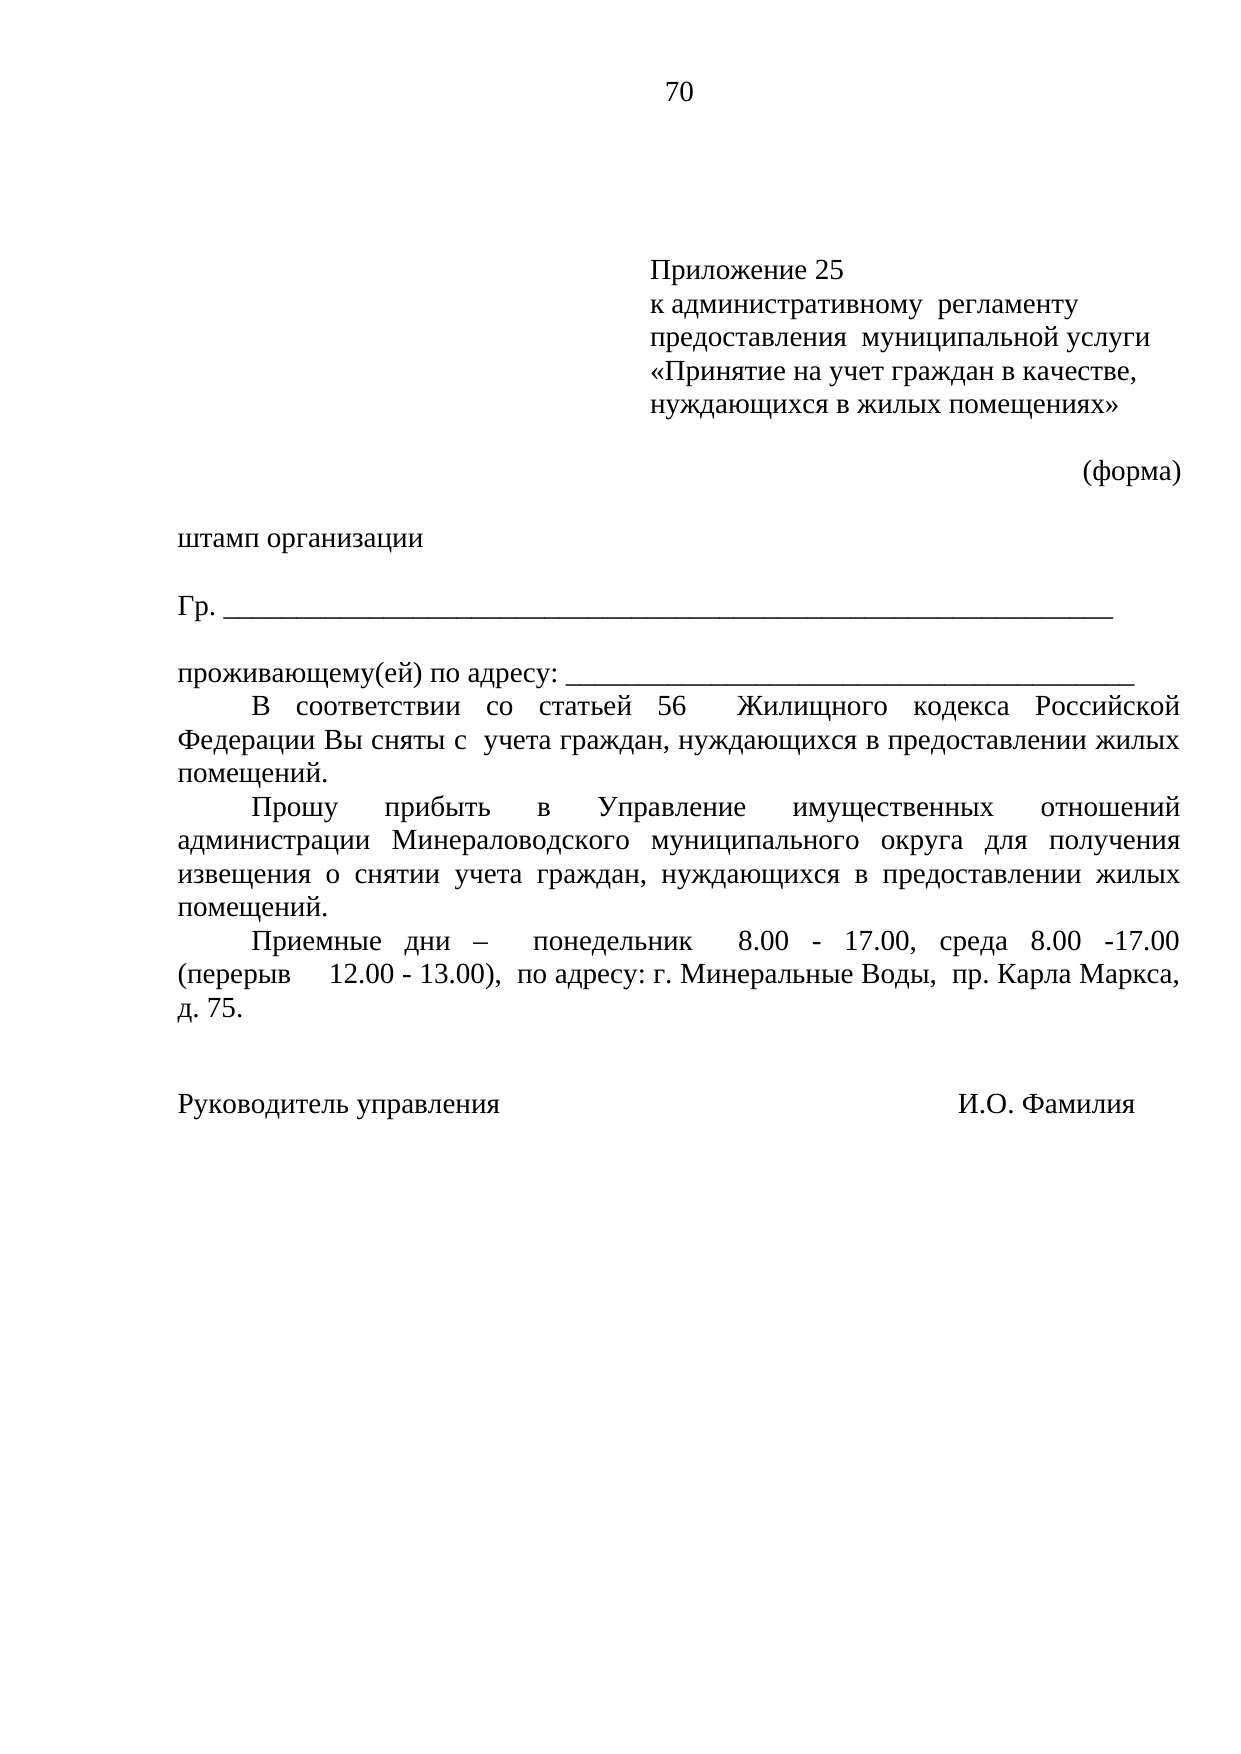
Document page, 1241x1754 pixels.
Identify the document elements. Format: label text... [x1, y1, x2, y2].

text Гр. _____________________________________________________________ [177, 588, 1181, 621]
text штамп организации [177, 521, 1181, 554]
text Приемные дни – понедельник 8.00 - 17.00, среда 8.00 -17.00 (перерыв 12.00 - 13.00), по адресу: г. Минеральные Воды, пр. Карла Маркса, д. 75. [177, 923, 1181, 1024]
text проживающему(ей) по адресу: _______________________________________ [177, 655, 1181, 688]
text Руководитель управления И.О. Фамилия [177, 1086, 1181, 1119]
text В соответствии со статьей 56 Жилищного кодекса Российской Федерации Вы сняты с учета граждан, нуждающихся в предоставлении жилых помещений. [177, 688, 1181, 789]
text Прошу прибыть в Управление имущественных отношений администрации Минераловодского муниципального округа для получения извещения о снятии учета граждан, нуждающихся в предоставлении жилых помещений. [177, 789, 1181, 923]
text Приложение 25 [650, 252, 1181, 286]
text к административному регламенту предоставления муниципальной услуги «Принятие на учет граждан в качестве, нуждающихся в жилых помещениях» [650, 286, 1181, 420]
text (форма) [650, 453, 1181, 487]
